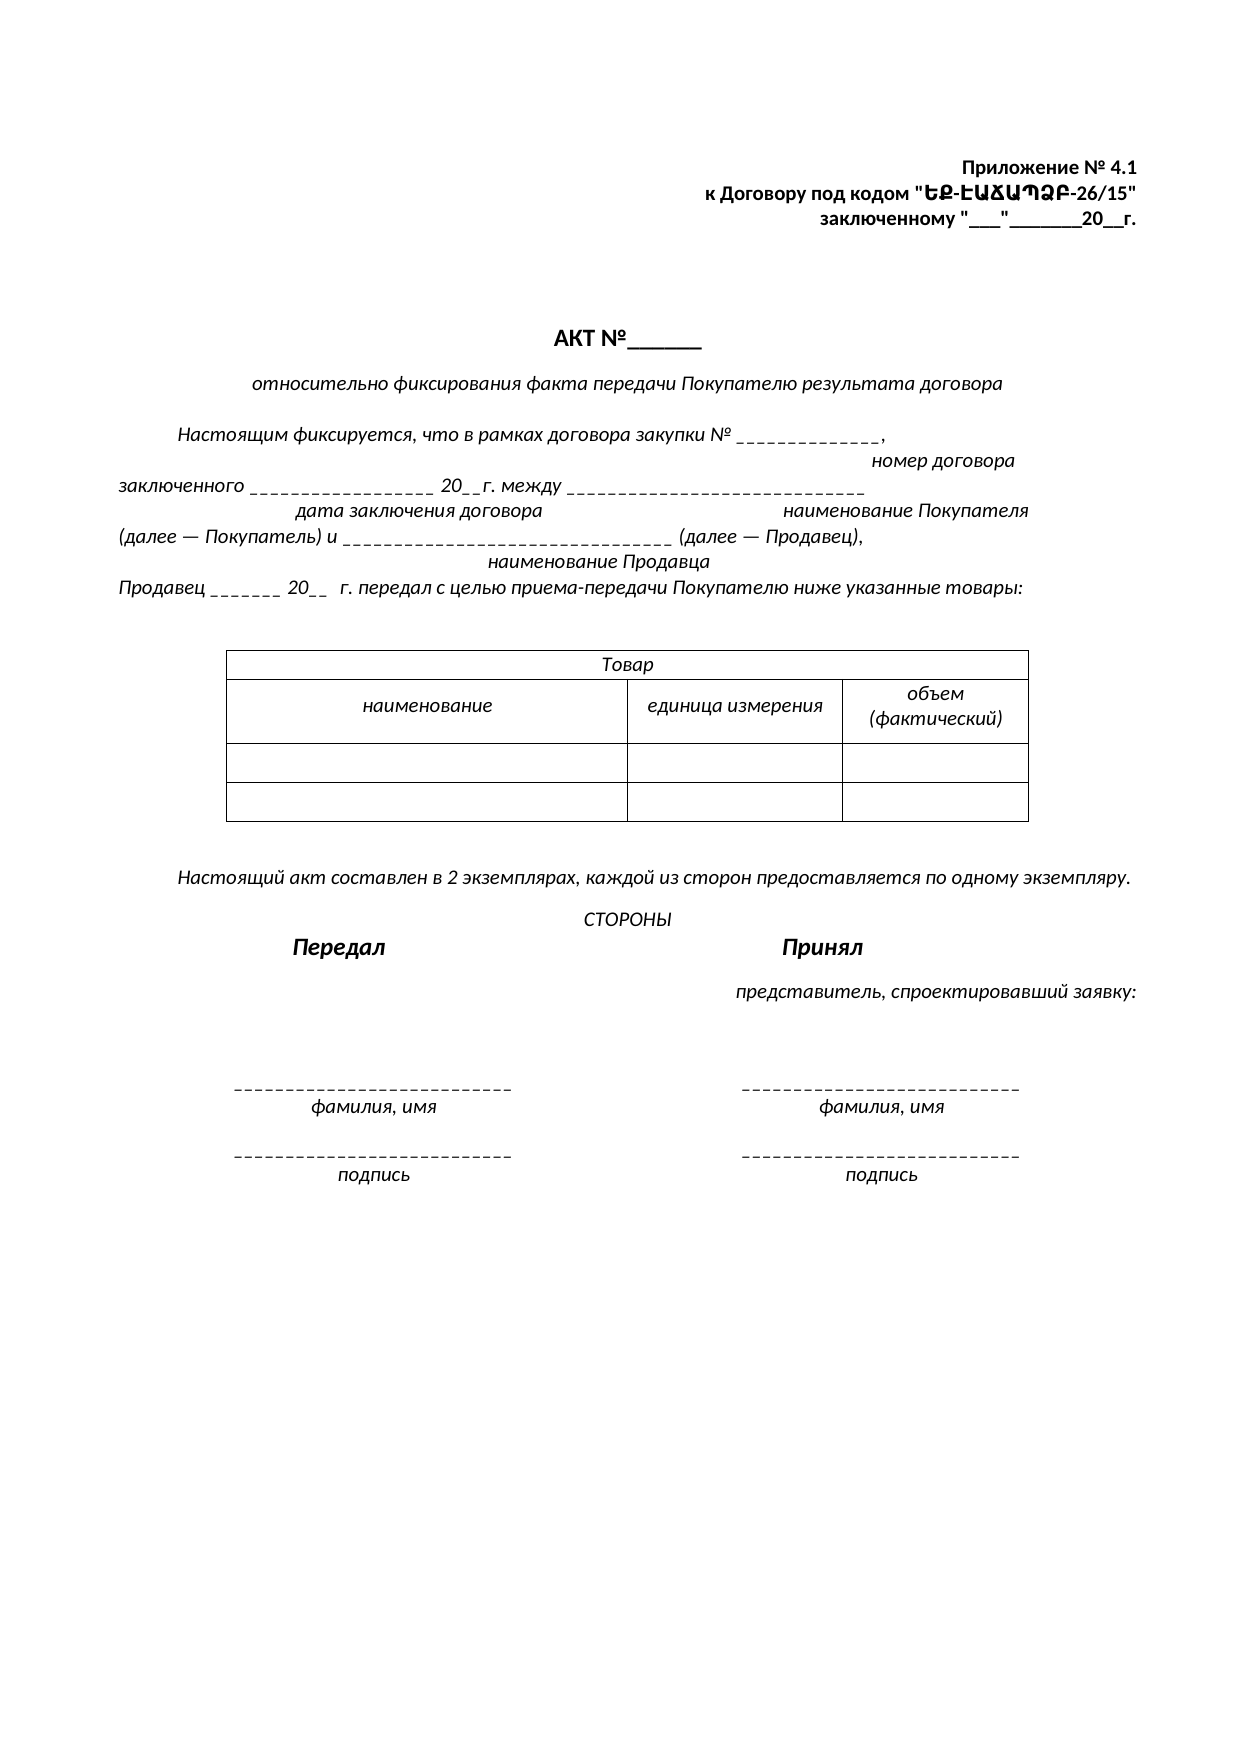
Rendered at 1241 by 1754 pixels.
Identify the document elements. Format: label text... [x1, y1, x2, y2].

text СТОРОНЫ [118, 906, 1137, 932]
table_cell [227, 744, 627, 782]
table_cell [628, 783, 842, 821]
text Продавец _______ 20__ г. передал с целью приема-передачи Покупателю ниже указанные товары: [118, 574, 1137, 599]
table_header Товар [227, 651, 1028, 679]
table_cell [843, 744, 1028, 782]
text относительно фиксирования факта передачи Покупателю результата договора [118, 371, 1137, 396]
table_cell [628, 744, 842, 782]
table_cell [227, 783, 627, 821]
text (далее — Покупатель) и ________________________________ (далее — Продавец), [118, 523, 1137, 548]
table_header ___________________________ фамилия, имя [628, 1068, 1135, 1136]
text Настоящий акт составлен в 2 экземплярах, каждой из сторон предоставляется по одному экземпляру. [118, 864, 1137, 889]
text номер договора [871, 447, 1137, 472]
table_cell объем (фактический) [843, 680, 1028, 743]
text наименование Продавца [487, 548, 1174, 574]
table_cell наименование [227, 680, 627, 743]
table_cell ___________________________ подпись [628, 1136, 1135, 1203]
text Настоящим фиксируется, что в рамках договора закупки № ______________, [118, 421, 1137, 447]
text представитель, спроектировавший заявку: [118, 979, 1137, 1004]
table_header Принял [570, 932, 1074, 979]
text АКТ №______ [118, 322, 1137, 353]
table_cell единица измерения [628, 680, 842, 743]
text к Договору под кодом "ԵՔ-ԷԱՃԱՊՁԲ-26/15" заключенному "___"_______20__г. [118, 180, 1137, 231]
table_cell [843, 783, 1028, 821]
text Приложение № 4.1 [118, 154, 1137, 180]
text дата заключения договора наименование Покупателя [295, 498, 1174, 523]
table_header Передал [107, 932, 570, 979]
table_cell ___________________________ подпись [120, 1136, 627, 1203]
table_header ___________________________ фамилия, имя [120, 1068, 627, 1136]
text заключенного __________________ 20__г. между _____________________________ [118, 472, 1137, 498]
